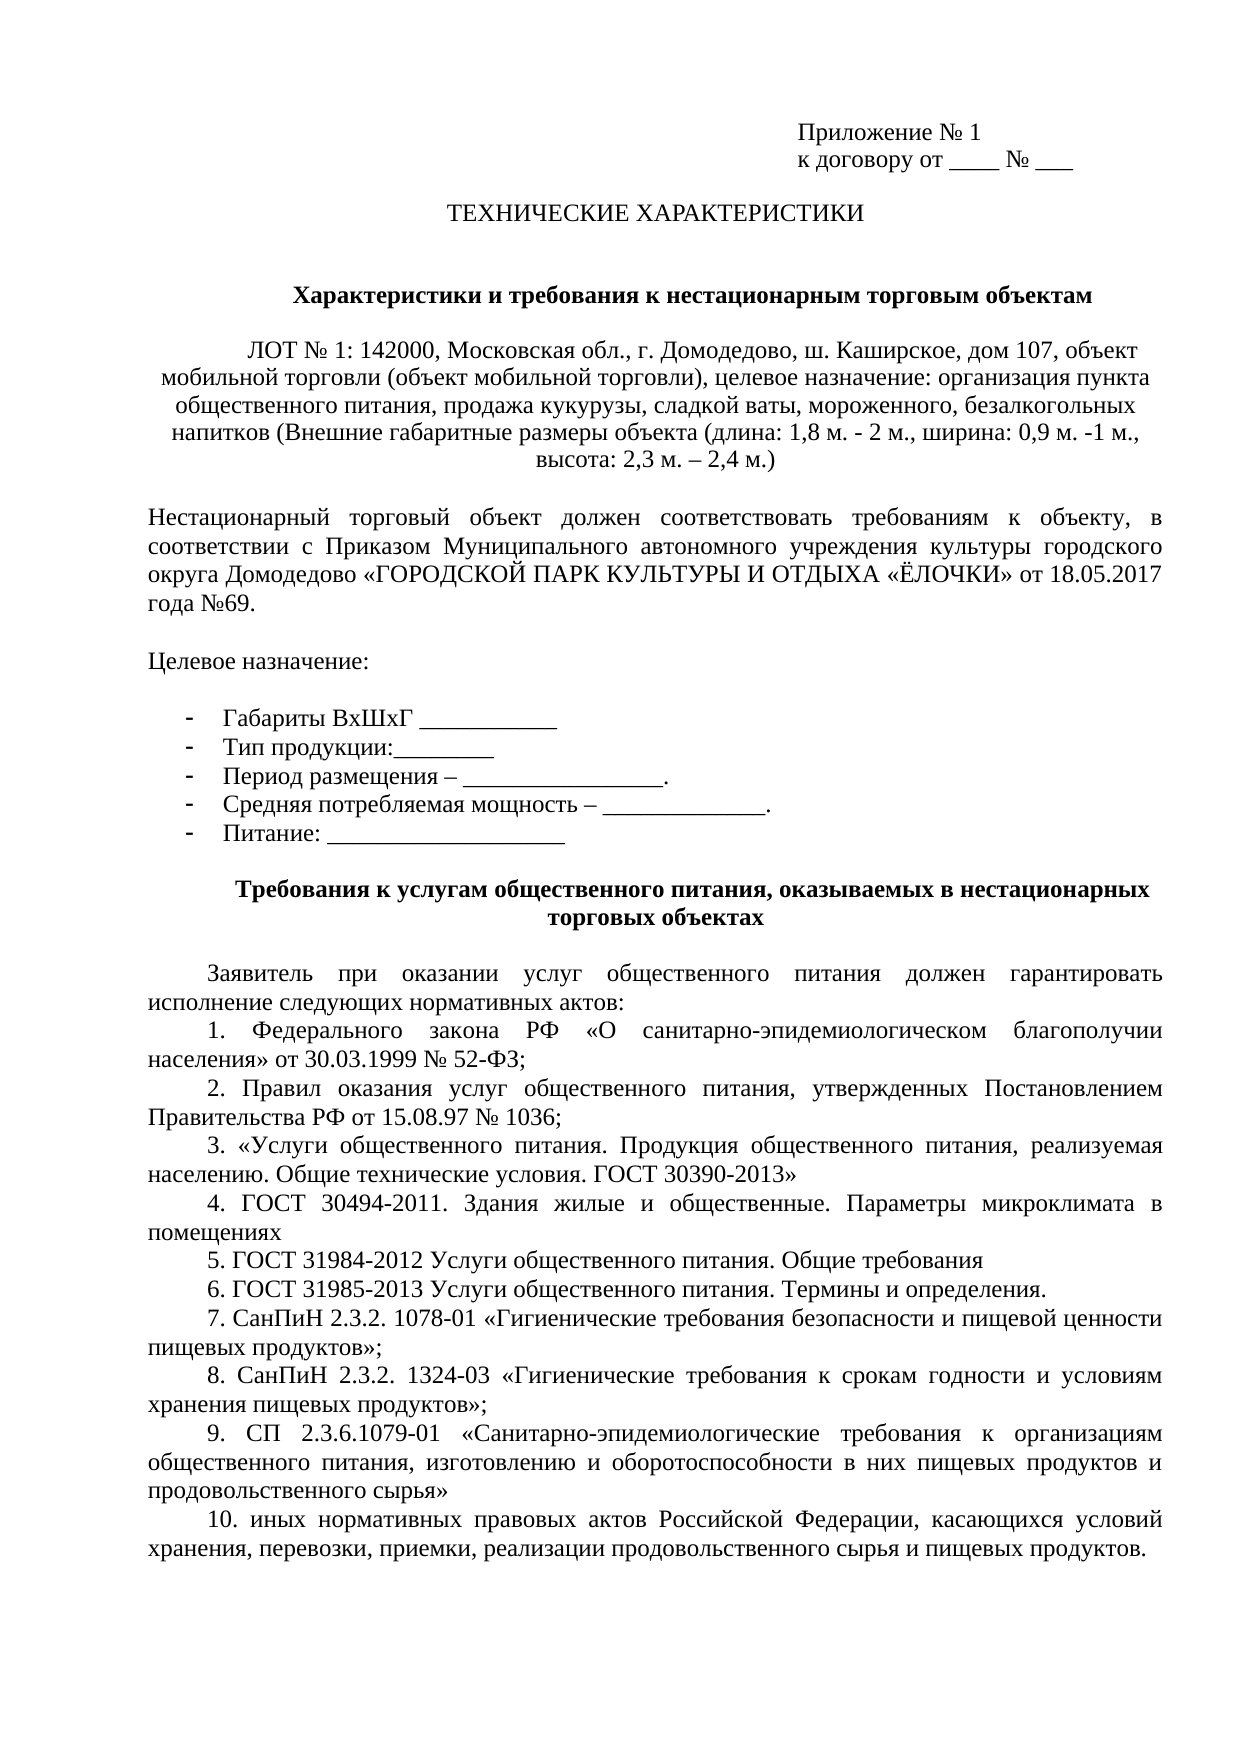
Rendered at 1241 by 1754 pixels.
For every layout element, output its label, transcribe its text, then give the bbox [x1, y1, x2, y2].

text Требования к услугам общественного питания, оказываемых в нестационарных торговых объектах [148, 876, 1163, 931]
text Характеристики и требования к нестационарным торговым объектам [148, 282, 1163, 309]
text 3. «Услуги общественного питания. Продукция общественного питания, реализуемая населению. Общие технические условия. ГОСТ 30390-2013» [148, 1130, 1163, 1188]
text Приложение № 1 [797, 118, 1163, 145]
text Нестационарный торговый объект должен соответствовать требованиям к объекту, в соответствии с Приказом Муниципального автономного учреждения культуры городского округа Домодедово «ГОРОДСКОЙ ПАРК КУЛЬТУРЫ И ОТДЫХА «ЁЛОЧКИ» от 18.05.2017 года №69. [148, 502, 1163, 617]
list Питание: ___________________ [185, 818, 1163, 847]
text 9. СП 2.3.6.1079-01 «Санитарно-эпидемиологические требования к организациям общественного питания, изготовлению и оборотоспособности в них пищевых продуктов и продовольственного сырья» [148, 1418, 1163, 1504]
list Тип продукции:________ [185, 732, 1163, 761]
text 2. Правил оказания услуг общественного питания, утвержденных Постановлением Правительства РФ от 15.08.97 № 1036; [148, 1073, 1163, 1130]
text Целевое назначение: [148, 646, 1163, 674]
text Технические характеристики [148, 200, 1163, 227]
list Период размещения – ________________. [185, 761, 1163, 789]
text 10. иных нормативных правовых актов Российской Федерации, касающихся условий хранения, перевозки, приемки, реализации продовольственного сырья и пищевых продуктов. [148, 1504, 1163, 1562]
list Средняя потребляемая мощность – _____________. [185, 789, 1163, 818]
text 6. ГОСТ 31985-2013 Услуги общественного питания. Термины и определения. [148, 1274, 1163, 1303]
text 4. ГОСТ 30494-2011. Здания жилые и общественные. Параметры микроклимата в помещениях [148, 1188, 1163, 1245]
text ЛОТ № 1: 142000, Московская обл., г. Домодедово, ш. Каширское, дом 107, объект мобильной торговли (объект мобильной торговли), целевое назначение: организация пункта общественного питания, продажа кукурузы, сладкой ваты, мороженного, безалкогольных напитков (Внешние габаритные размеры объекта (длина: 1,8 м. - 2 м., ширина: 0,9 м. -1 м., высота: 2,3 м. – 2,4 м.) [148, 336, 1163, 473]
text Заявитель при оказании услуг общественного питания должен гарантировать исполнение следующих нормативных актов: [148, 958, 1163, 1015]
text 1. Федерального закона РФ «О санитарно-эпидемиологическом благополучии населения» от 30.03.1999 № 52-ФЗ; [148, 1015, 1163, 1073]
text 8. СанПиН 2.3.2. 1324-03 «Гигиенические требования к срокам годности и условиям хранения пищевых продуктов»; [148, 1360, 1163, 1418]
text 7. СанПиН 2.3.2. 1078-01 «Гигиенические требования безопасности и пищевой ценности пищевых продуктов»; [148, 1303, 1163, 1360]
text 5. ГОСТ 31984-2012 Услуги общественного питания. Общие требования [148, 1245, 1163, 1274]
list Габариты ВхШхГ ___________ [185, 703, 1163, 732]
text к договору от ____ № ___ [797, 145, 1163, 173]
